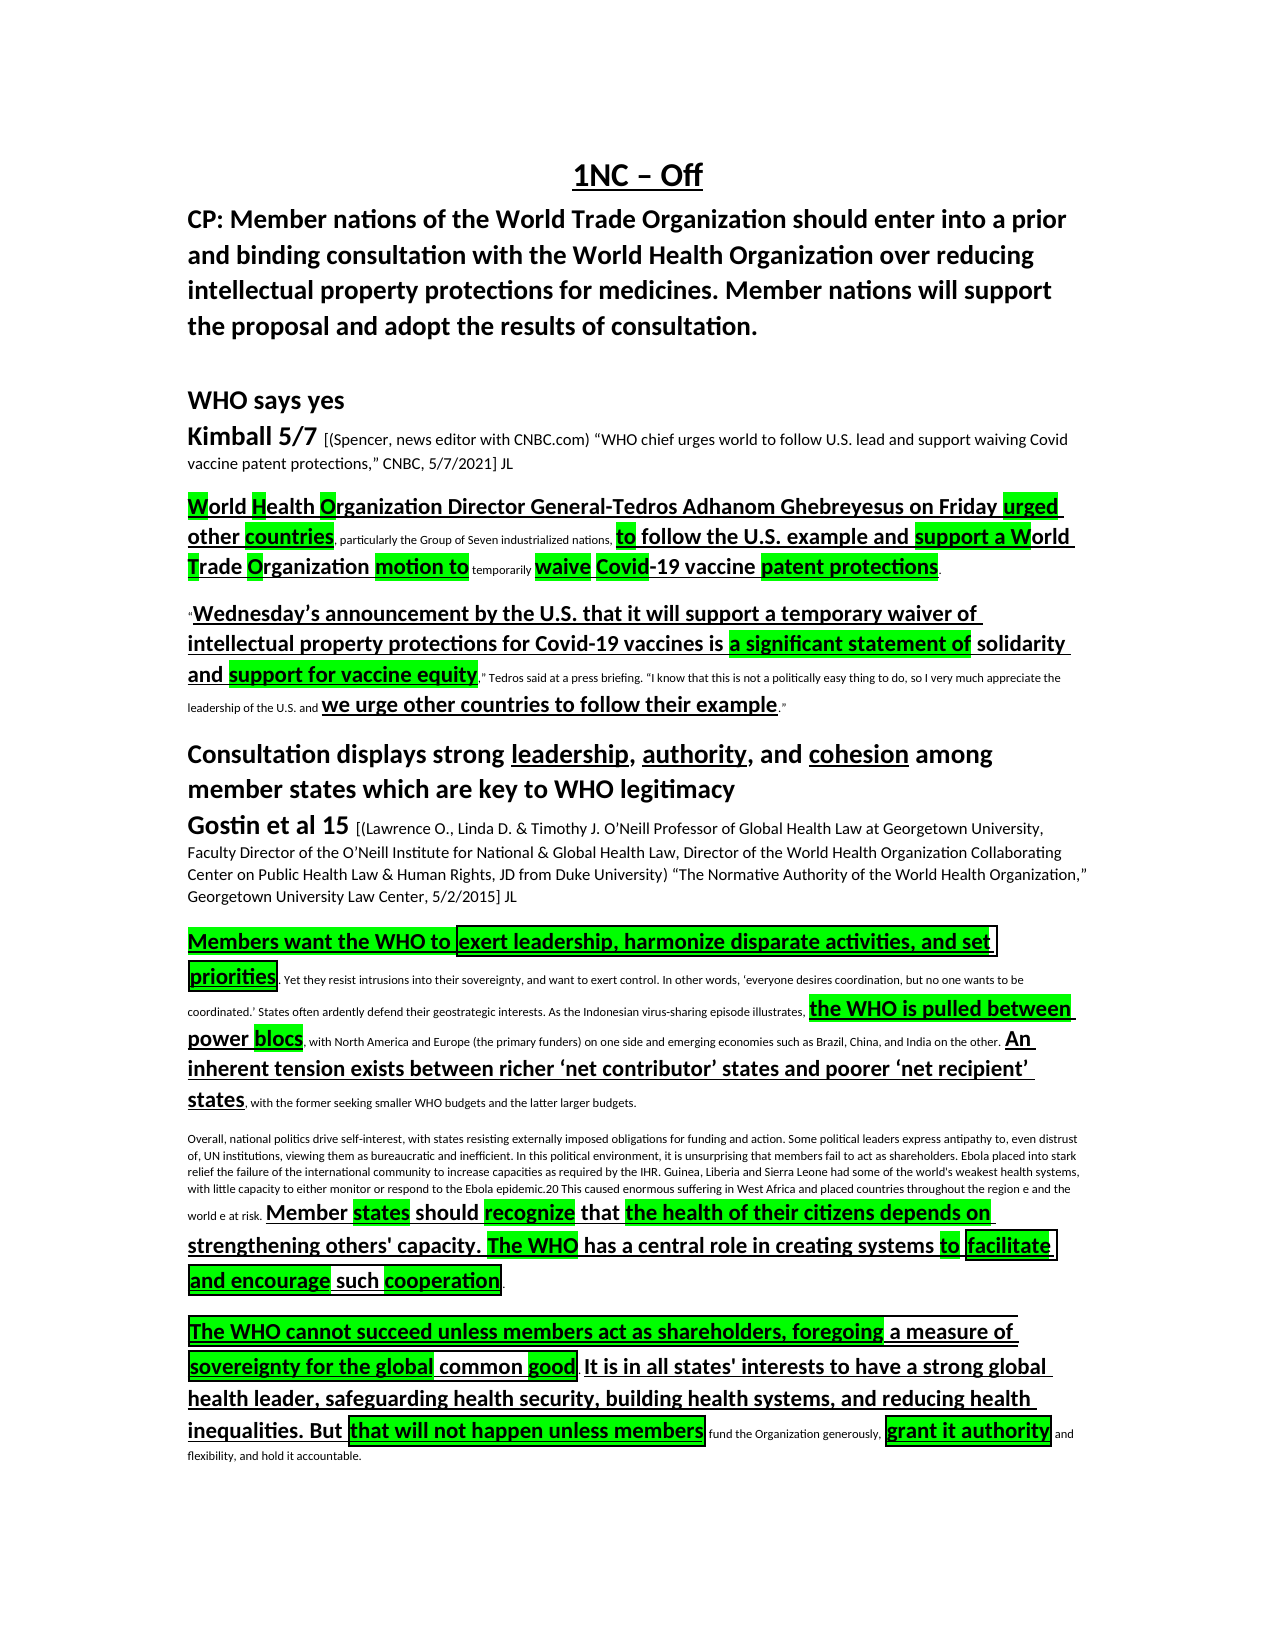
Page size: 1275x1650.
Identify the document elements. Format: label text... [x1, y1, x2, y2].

subtitle Consultation displays strong leadership, authority, and cohesion among member states which are key to WHO legitimacy [187, 737, 1087, 806]
text Kimball 5/7 [(Spencer, news editor with CNBC.com) “WHO chief urges world to follow U.S. lead and support waiving Covid vaccine patent protections,” CNBC, 5/7/2021] JL [187, 419, 1087, 474]
subtitle 1NC – Off [187, 154, 1087, 195]
text “Wednesday’s announcement by the U.S. that it will support a temporary waiver of intellectual property protections for Covid-19 vaccines is a significant statement of solidarity and support for vaccine equity,” Tedros said at a press briefing. “I know that this is not a politically easy thing to do, so I very much appreciate the leadership of the U.S. and we urge other countries to follow their example.” [187, 599, 1087, 718]
text Gostin et al 15 [(Lawrence O., Linda D. & Timothy J. O’Neill Professor of Global Health Law at Georgetown University, Faculty Director of the O’Neill Institute for National & Global Health Law, Director of the World Health Organization Collaborating Center on Public Health Law & Human Rights, JD from Duke University) “The Normative Authority of the World Health Organization,” Georgetown University Law Center, 5/2/2015] JL [187, 808, 1087, 907]
text The WHO cannot succeed unless members act as shareholders, foregoing a measure of sovereignty for the global common good. It is in all states' interests to have a strong global health leader, safeguarding health security, building health systems, and reducing health inequalities. But that will not happen unless members fund the Organization generously, grant it authority and flexibility, and hold it accountable. [187, 1315, 1087, 1463]
subtitle WHO says yes [187, 383, 1087, 416]
text Overall, national politics drive self-interest, with states resisting externally imposed obligations for funding and action. Some political leaders express antipathy to, even distrust of, UN institutions, viewing them as bureaucratic and inefficient. In this political environment, it is unsurprising that members fail to act as shareholders. Ebola placed into stark relief the failure of the international community to increase capacities as required by the IHR. Guinea, Liberia and Sierra Leone had some of the world's weakest health systems, with little capacity to either monitor or respond to the Ebola epidemic.20 This caused enormous suffering in West Africa and placed countries throughout the region e and the world e at risk. Member states should recognize that the health of their citizens depends on strengthening others' capacity. The WHO has a central role in creating systems to facilitate and encourage such cooperation. [187, 1132, 1087, 1296]
subtitle CP: Member nations of the World Trade Organization should enter into a prior and binding consultation with the World Health Organization over reducing intellectual property protections for medicines. Member nations will support the proposal and adopt the results of consultation. [187, 202, 1087, 342]
text World Health Organization Director General-Tedros Adhanom Ghebreyesus on Friday urged other countries, particularly the Group of Seven industrialized nations, to follow the U.S. example and support a World Trade Organization motion to temporarily waive Covid-19 vaccine patent protections. [187, 492, 1087, 581]
text Members want the WHO to exert leadership, harmonize disparate activities, and set priorities. Yet they resist intrusions into their sovereignty, and want to exert control. In other words, ‘everyone desires coordination, but no one wants to be coordinated.’ States often ardently defend their geostrategic interests. As the Indonesian virus-sharing episode illustrates, the WHO is pulled between power blocs, with North America and Europe (the primary funders) on one side and emerging economies such as Brazil, China, and India on the other. An inherent tension exists between richer ‘net contributor’ states and poorer ‘net recipient’ states, with the former seeking smaller WHO budgets and the latter larger budgets. [187, 925, 1087, 1113]
